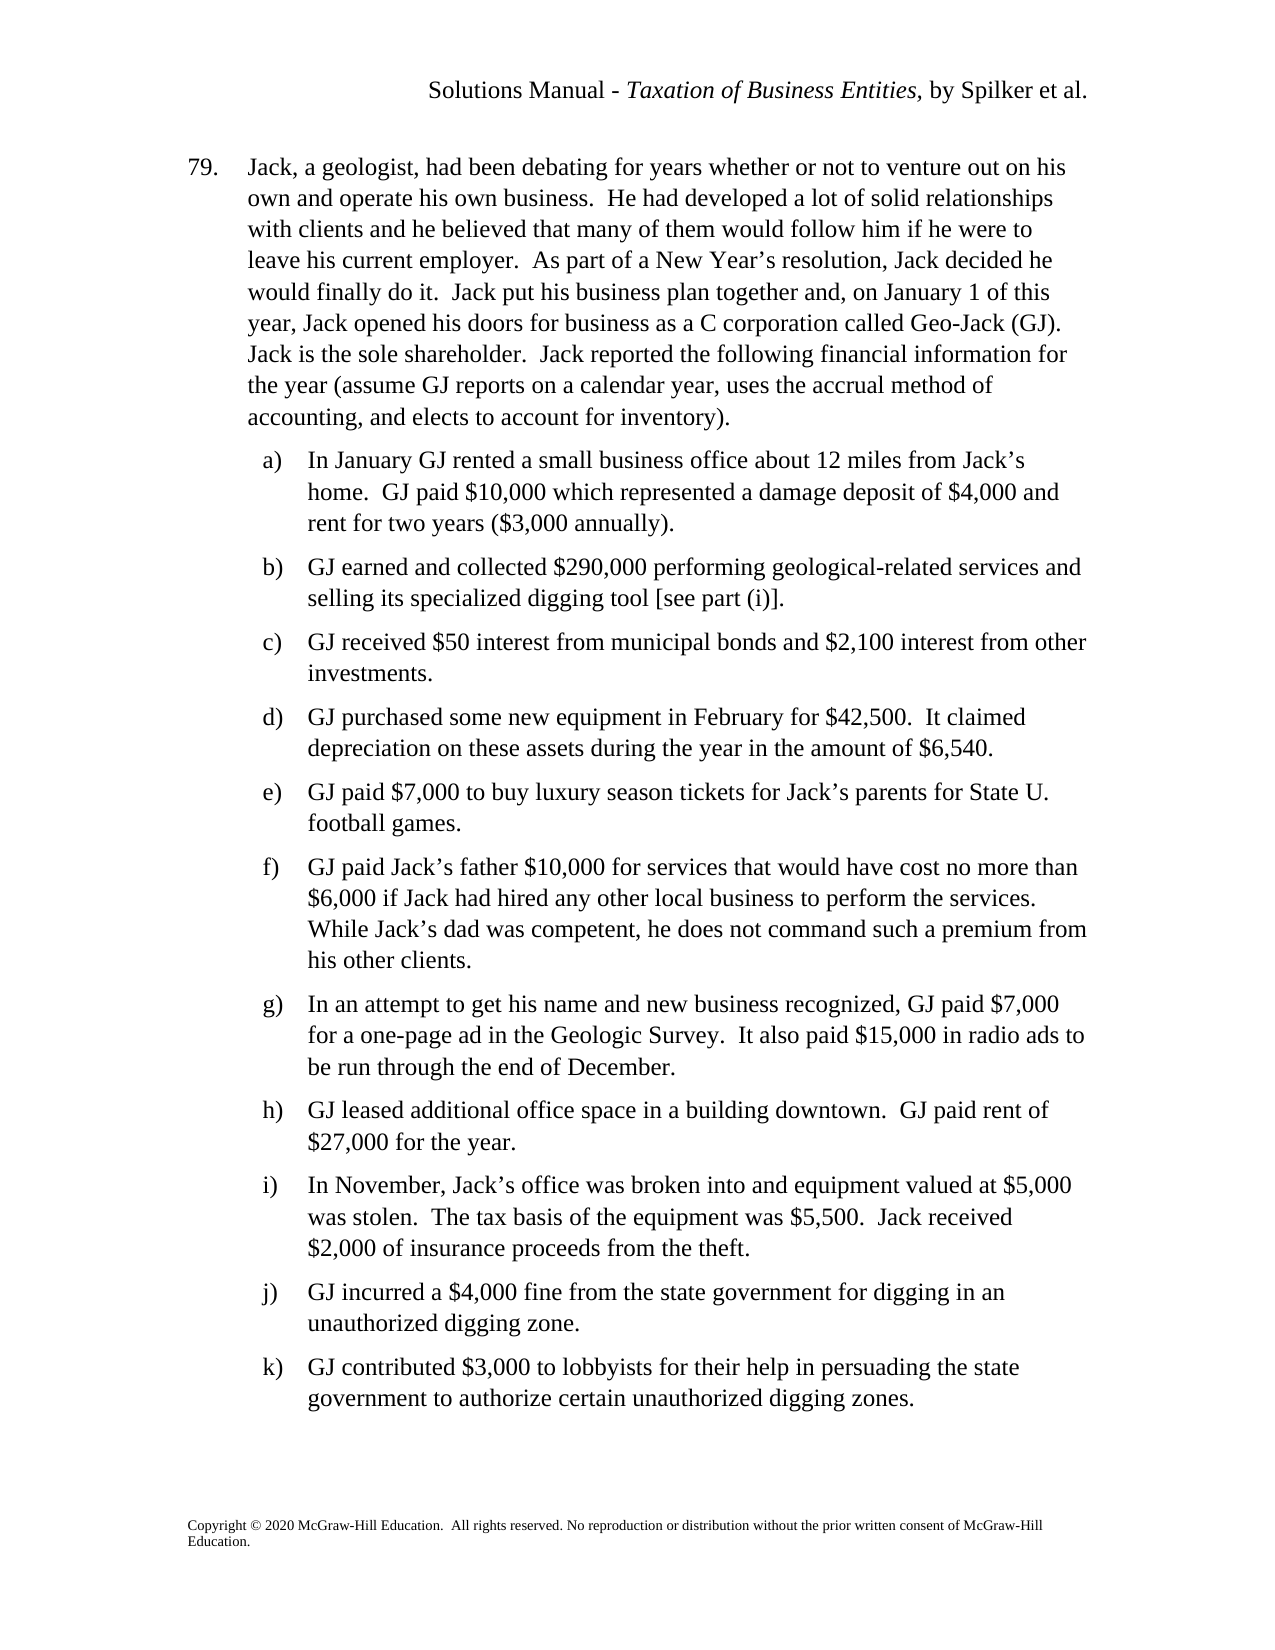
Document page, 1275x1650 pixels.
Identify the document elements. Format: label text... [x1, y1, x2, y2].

text h) GJ leased additional office space in a building downtown. GJ paid rent of $27,000 for the year. [262, 1094, 1087, 1156]
text a) In January GJ rented a small business office about 12 miles from Jack’s home. GJ paid $10,000 which represented a damage deposit of $4,000 and rent for two years ($3,000 annually). [262, 444, 1087, 537]
text g) In an attempt to get his name and new business recognized, GJ paid $7,000 for a one-page ad in the Geologic Survey. It also paid $15,000 in radio ads to be run through the end of December. [262, 987, 1087, 1081]
text j) GJ incurred a $4,000 fine from the state government for digging in an unauthorized digging zone. [262, 1275, 1087, 1337]
text c) GJ received $50 interest from municipal bonds and $2,100 interest from other investments. [262, 625, 1087, 687]
text b) GJ earned and collected $290,000 performing geological-related services and selling its specialized digging tool [see part (i)]. [262, 550, 1087, 612]
text f) GJ paid Jack’s father $10,000 for services that would have cost no more than $6,000 if Jack had hired any other local business to perform the services. While Jack’s dad was competent, he does not command such a premium from his other clients. [262, 850, 1087, 975]
text 79. Jack, a geologist, had been debating for years whether or not to venture out on his own and operate his own business. He had developed a lot of solid relationships with clients and he believed that many of them would follow him if he were to leave his current employer. As part of a New Year’s resolution, Jack decided he would finally do it. Jack put his business plan together and, on January 1 of this year, Jack opened his doors for business as a C corporation called Geo-Jack (GJ). Jack is the sole shareholder. Jack reported the following financial information for the year (assume GJ reports on a calendar year, uses the accrual method of accounting, and elects to account for inventory). [187, 150, 1087, 431]
text e) GJ paid $7,000 to buy luxury season tickets for Jack’s parents for State U. football games. [262, 775, 1087, 837]
text k) GJ contributed $3,000 to lobbyists for their help in persuading the state government to authorize certain unauthorized digging zones. [262, 1350, 1087, 1412]
text d) GJ purchased some new equipment in February for $42,500. It claimed depreciation on these assets during the year in the amount of $6,540. [262, 700, 1087, 762]
text i) In November, Jack’s office was broken into and equipment valued at $5,000 was stolen. The tax basis of the equipment was $5,500. Jack received $2,000 of insurance proceeds from the theft. [262, 1169, 1087, 1262]
